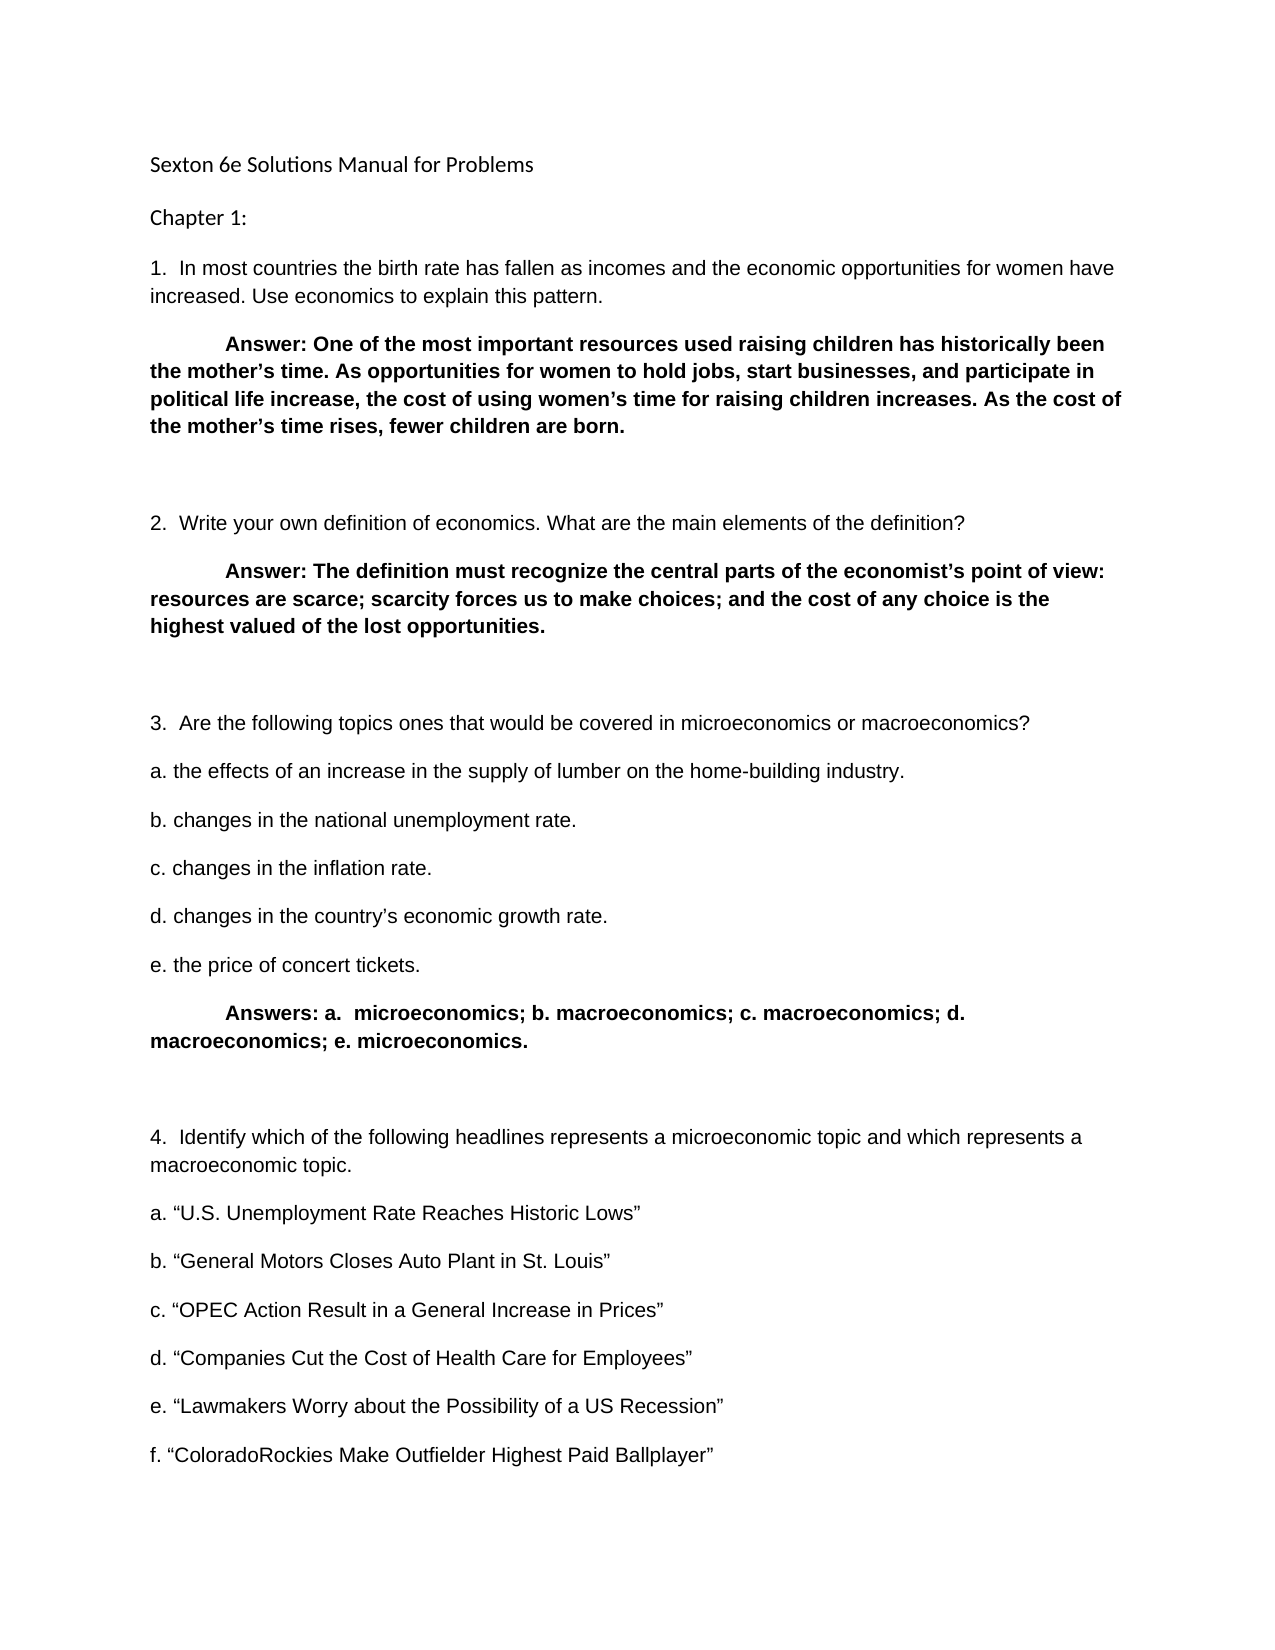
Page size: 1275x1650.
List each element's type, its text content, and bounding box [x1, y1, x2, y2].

text e. “Lawmakers Worry about the Possibility of a Recession” [150, 1394, 1125, 1418]
text c. “OPEC Action Result in a General Increase in Prices” [150, 1298, 1125, 1322]
text Chapter 1: [150, 203, 1125, 231]
text Answers: a. microeconomics; b. macroeconomics; c. macroeconomics; d. macroeconomics; e. microeconomics. [150, 1001, 1125, 1052]
text a. “ Unemployment Rate Reaches Historic Lows” [150, 1201, 1125, 1225]
text 3. Are the following topics ones that would be covered in microeconomics or macroeconomics? [150, 711, 1125, 735]
text f. “ Make Outfielder Highest Paid Ballplayer” [150, 1443, 1125, 1467]
text a. the effects of an increase in the supply of lumber on the home-building industry. [150, 759, 1125, 783]
text 2. Write your own definition of economics. What are the main elements of the definition? [150, 511, 1125, 535]
text c. changes in the inflation rate. [150, 856, 1125, 880]
text b. “General Motors Closes Auto Plant in ” [150, 1249, 1125, 1273]
text 4. Identify which of the following headlines represents a microeconomic topic and which represents a macroeconomic topic. [150, 1125, 1125, 1177]
text e. the price of concert tickets. [150, 953, 1125, 977]
text 1. In most countries the birth rate has fallen as incomes and the economic opportunities for women have increased. Use economics to explain this pattern. [150, 256, 1125, 307]
text d. changes in the country’s economic growth rate. [150, 904, 1125, 928]
text d. “Companies Cut the Cost of Health Care for Employees” [150, 1346, 1125, 1370]
text b. changes in the national unemployment rate. [150, 808, 1125, 832]
text Answer: The definition must recognize the central parts of the economist’s point of view: resources are scarce; scarcity forces us to make choices; and the cost of any choice is the highest valued of the lost opportunities. [150, 559, 1125, 638]
text Sexton 6e Solutions Manual for Problems [150, 150, 1125, 178]
text Answer: One of the most important resources used raising children has historically been the mother’s time. As opportunities for women to hold jobs, start businesses, and participate in political life increase, the cost of using women’s time for raising children increases. As the cost of the mother’s time rises, fewer children are born. [150, 332, 1125, 438]
